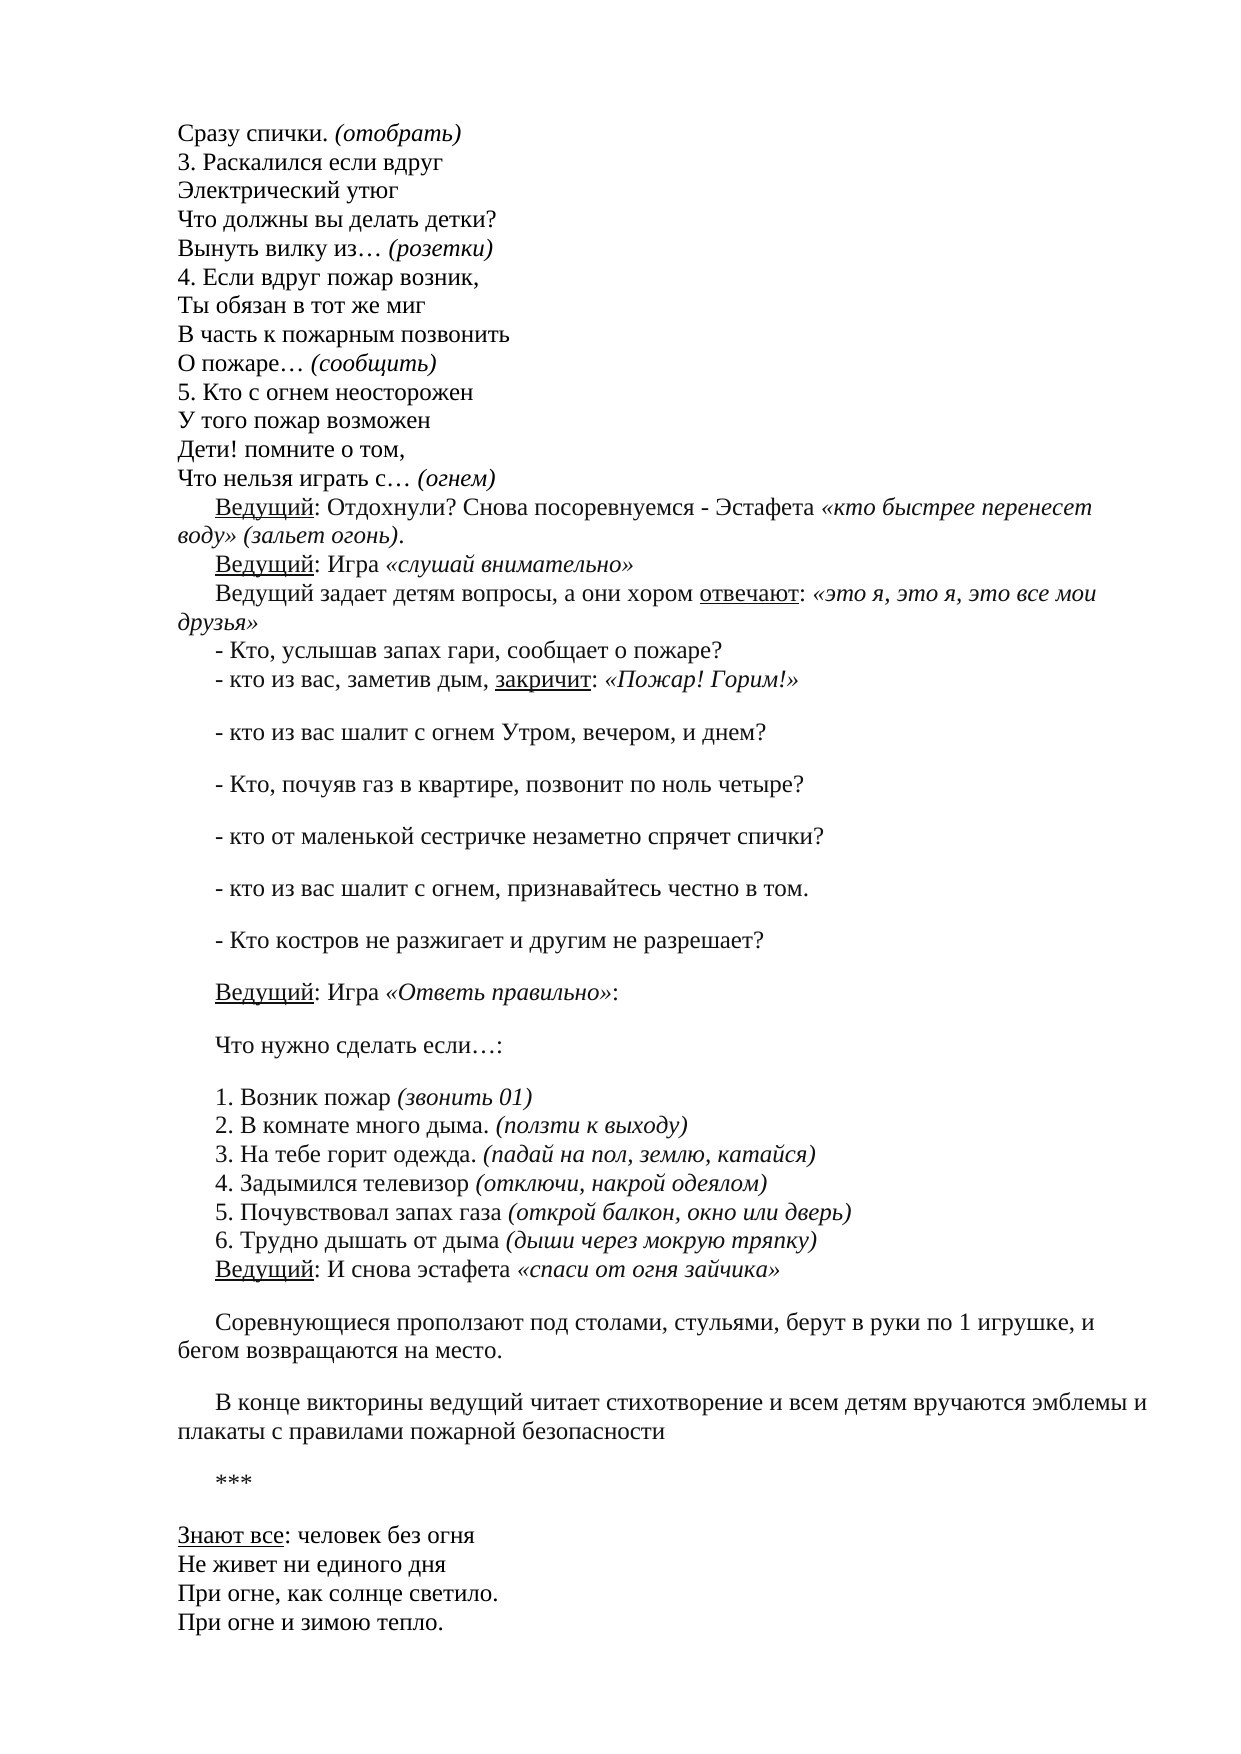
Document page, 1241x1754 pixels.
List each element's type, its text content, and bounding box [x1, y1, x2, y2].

text Вынуть вилку из… (розетки) [177, 233, 1152, 262]
text Ты обязан в тот же миг [177, 291, 1152, 319]
text 4. Если вдруг пожар возник, [177, 262, 1152, 291]
text *** [177, 1468, 1152, 1497]
text В часть к пожарным позвонить [177, 319, 1152, 348]
text Соревнующиеся проползают под столами, стульями, берут в руки по 1 игрушке, и бегом возвращаются на место. [177, 1307, 1152, 1364]
text Не живет ни единого дня [177, 1549, 1152, 1578]
text Ведущий: Отдохнули? Снова посоревнуемся - Эстафета «кто быстрее перенесет воду» (зальет огонь). [177, 492, 1152, 549]
text 2. В комнате много дыма. (ползти к выходу) [177, 1111, 1152, 1139]
text Ведущий: Игра «слушай внимательно» [177, 549, 1152, 578]
text 5. Почувствовал запах газа (открой балкон, окно или дверь) [177, 1197, 1152, 1226]
text Электрический утюг [177, 176, 1152, 204]
text 3. Раскалился если вдруг [177, 147, 1152, 176]
text Ведущий: И снова эстафета «спаси от огня зайчика» [177, 1254, 1152, 1283]
text Что нельзя играть с… (огнем) [177, 463, 1152, 492]
text У того пожар возможен [177, 406, 1152, 434]
text - Кто, услышав запах гари, сообщает о пожаре? [177, 636, 1152, 664]
text Дети! помните о том, [177, 434, 1152, 463]
text 3. На тебе горит одежда. (падай на пол, землю, катайся) [177, 1139, 1152, 1168]
text - кто из вас шалит с огнем, признавайтесь честно в том. [177, 873, 1152, 902]
text Что должны вы делать детки? [177, 204, 1152, 233]
text - Кто, почуяв газ в квартире, позвонит по ноль четыре? [177, 769, 1152, 797]
text При огне, как солнце светило. [177, 1578, 1152, 1607]
text Ведущий задает детям вопросы, а они хором отвечают: «это я, это я, это все мои друзья» [177, 578, 1152, 636]
text Что нужно сделать если…: [177, 1030, 1152, 1058]
text - Кто костров не разжигает и другим не разрешает? [177, 925, 1152, 954]
text Сразу спички. (отобрать) [177, 118, 1152, 147]
text - кто из вас, заметив дым, закричит: «Пожар! Горим!» [177, 664, 1152, 693]
text Знают все: человек без огня [177, 1521, 1152, 1549]
text - кто из вас шалит с огнем Утром, вечером, и днем? [177, 717, 1152, 745]
text - кто от маленькой сестричке незаметно спрячет спички? [177, 821, 1152, 850]
text 6. Трудно дышать от дыма (дыши через мокрую тряпку) [177, 1226, 1152, 1254]
text О пожаре… (сообщить) [177, 348, 1152, 377]
text 1. Возник пожар (звонить 01) [177, 1082, 1152, 1111]
text В конце викторины ведущий читает стихотворение и всем детям вручаются эмблемы и плакаты с правилами пожарной безопасности [177, 1387, 1152, 1445]
text 5. Кто с огнем неосторожен [177, 377, 1152, 406]
text При огне и зимою тепло. [177, 1607, 1152, 1636]
text Ведущий: Игра «Ответь правильно»: [177, 977, 1152, 1006]
text 4. Задымился телевизор (отключи, накрой одеялом) [177, 1168, 1152, 1197]
